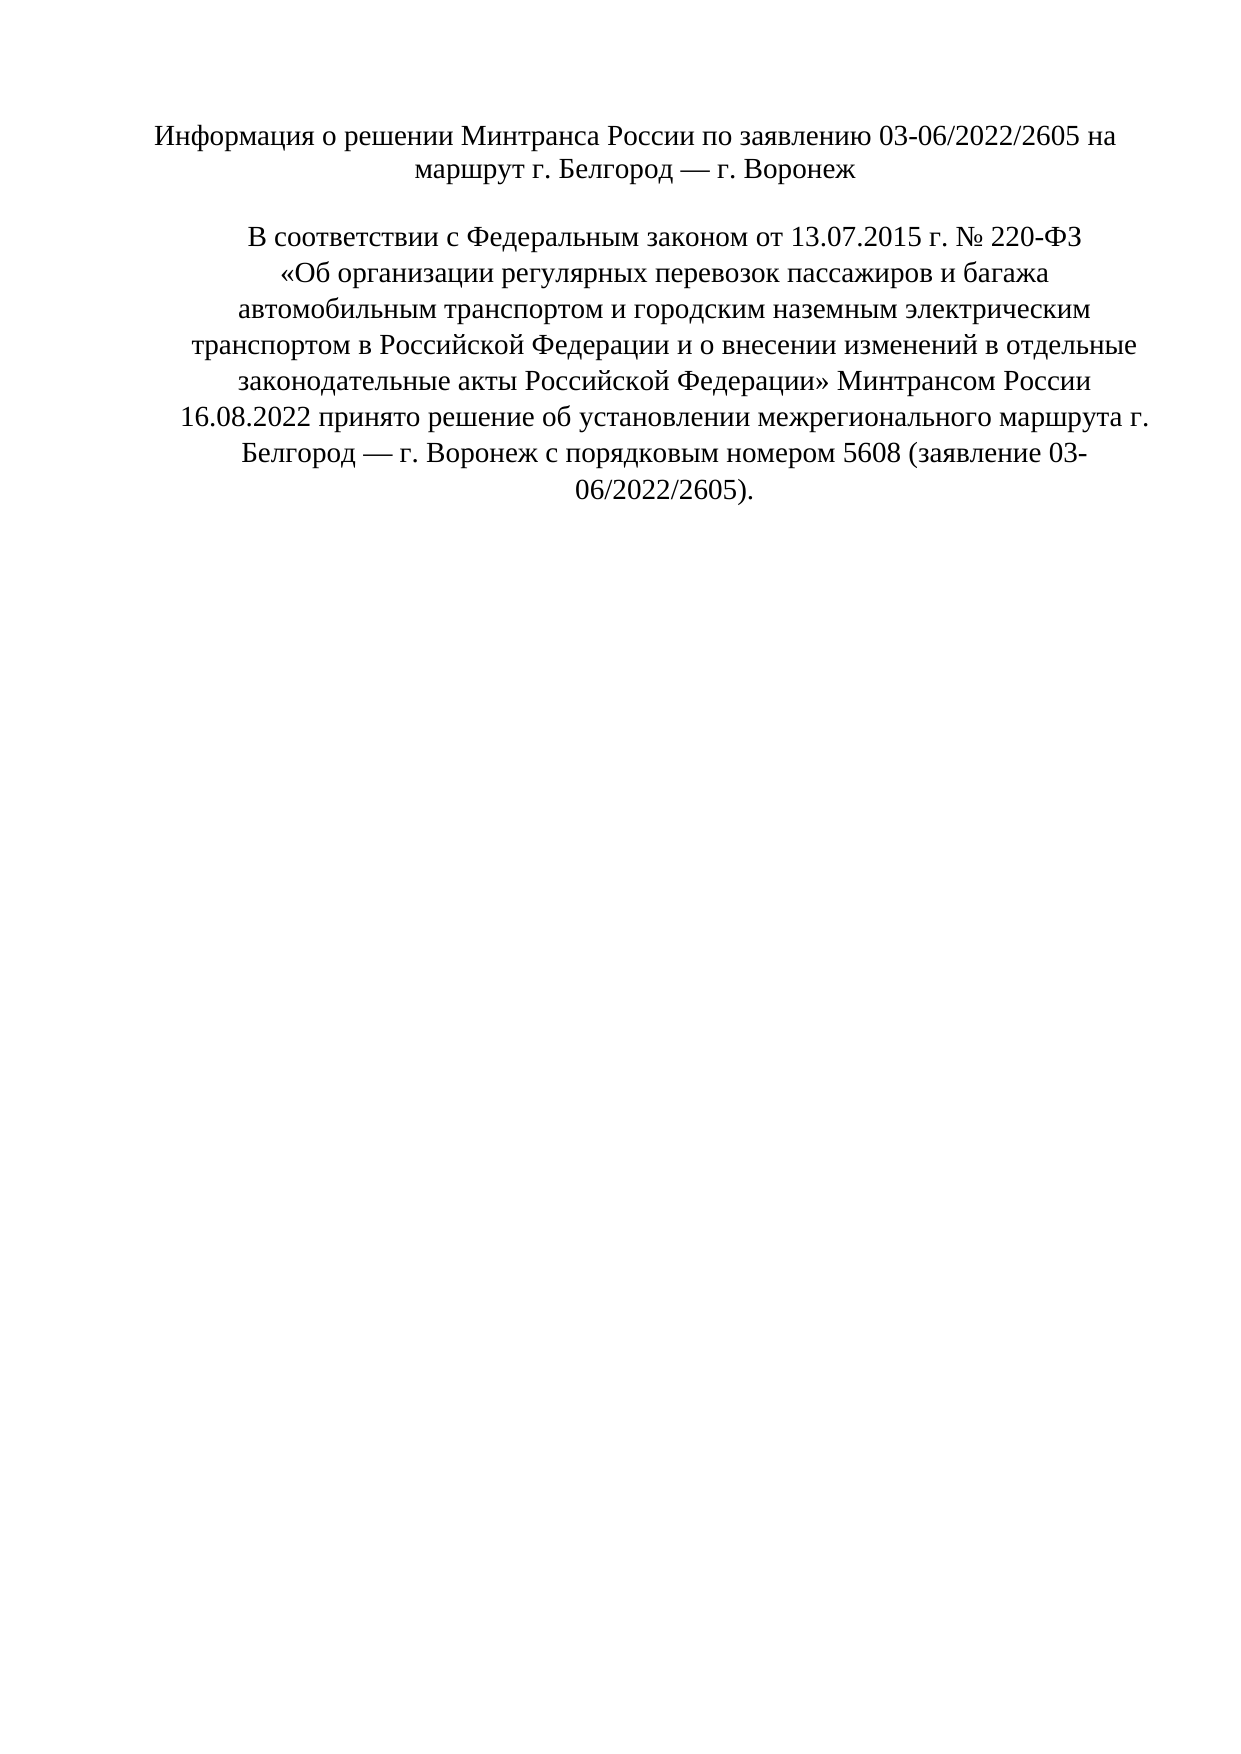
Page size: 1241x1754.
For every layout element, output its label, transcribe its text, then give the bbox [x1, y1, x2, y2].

text В соответствии с Федеральным законом от 13.07.2015 г. № 220-ФЗ «Об организации регулярных перевозок пассажиров и багажа автомобильным транспортом и городским наземным электрическим транспортом в Российской Федерации и о внесении изменений в отдельные законодательные акты Российской Федерации» Минтрансом России 16.08.2022 принято решение об установлении межрегионального маршрута г. Белгород — г. Воронеж с порядковым номером 5608 (заявление 03-06/2022/2605). [177, 219, 1152, 505]
text Информация о решении Минтранса России по заявлению 03-06/2022/2605 на маршрут г. Белгород — г. Воронеж [118, 118, 1152, 185]
